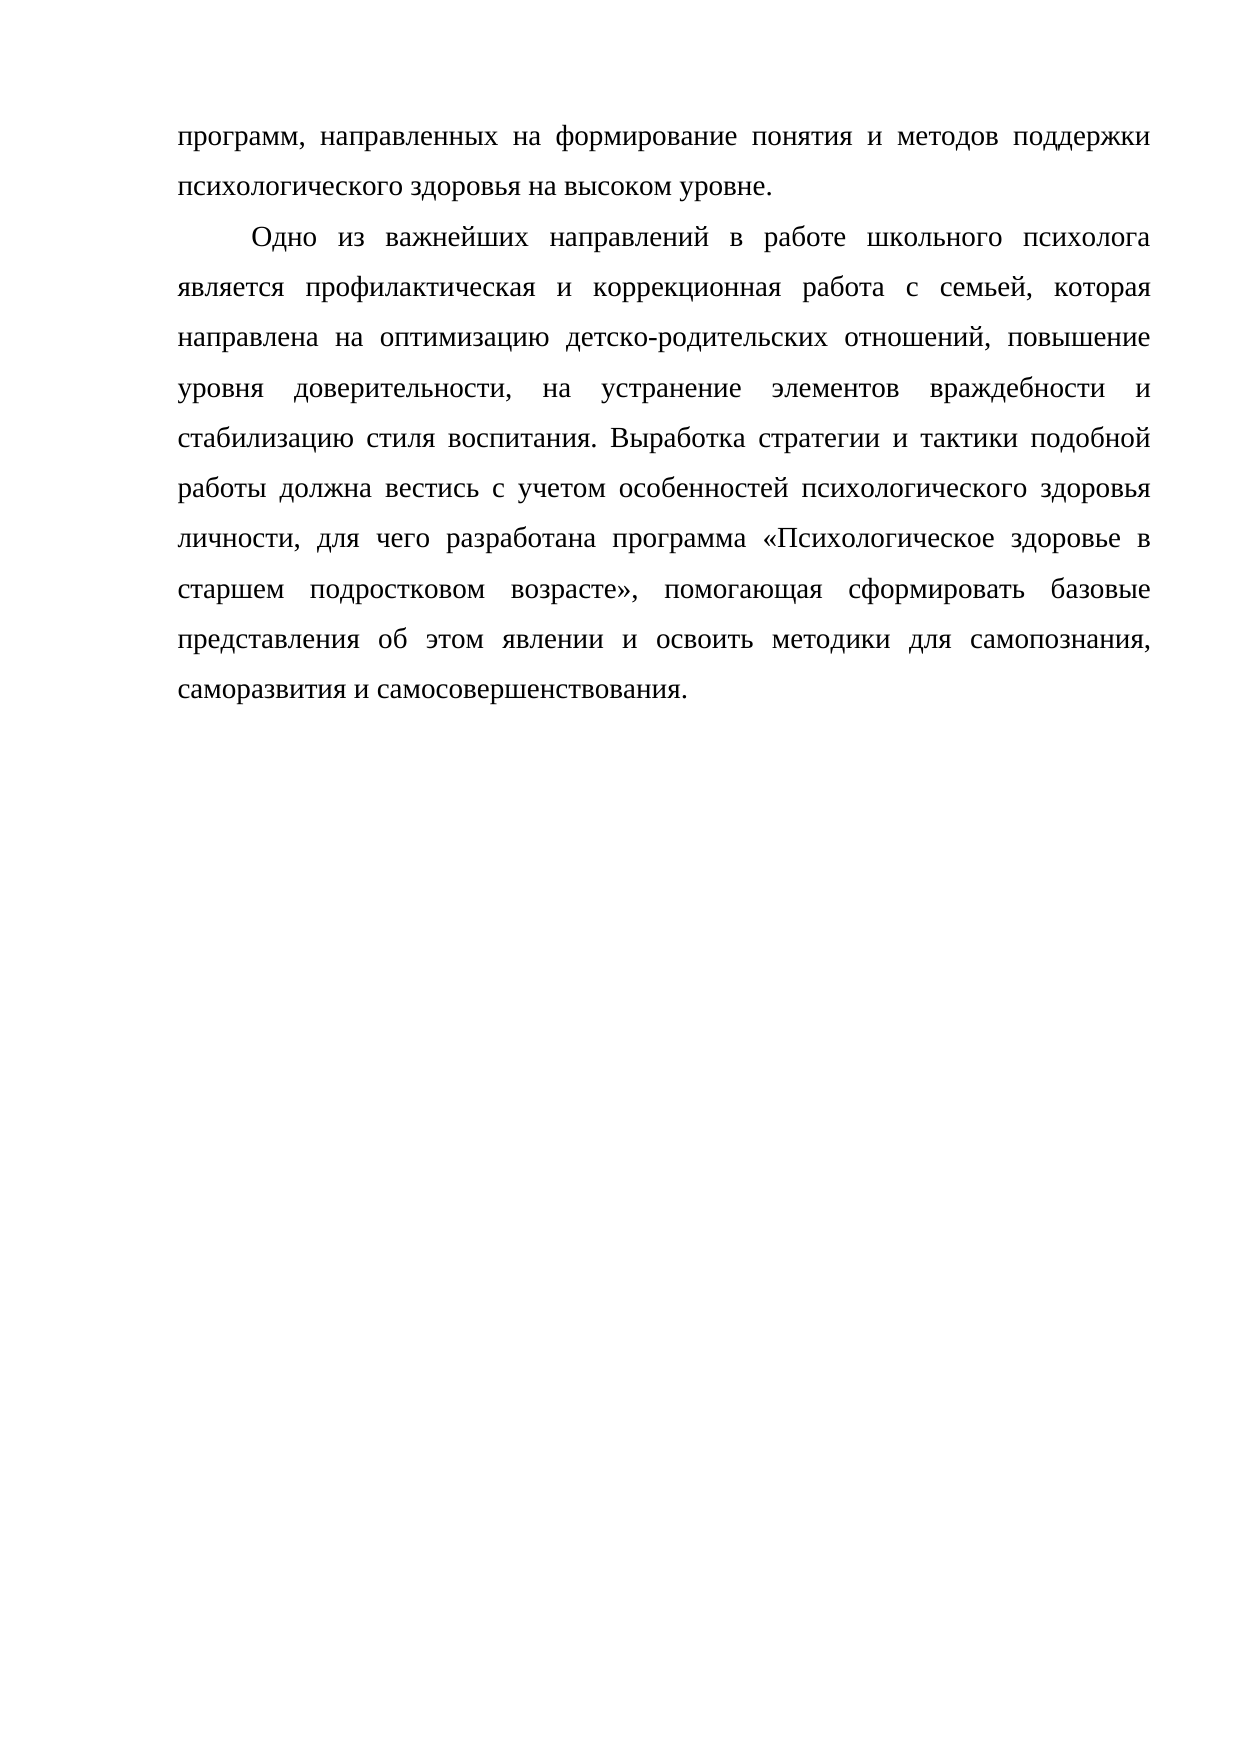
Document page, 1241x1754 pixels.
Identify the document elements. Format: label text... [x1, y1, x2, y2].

text Одно из важнейших направлений в работе школьного психолога является профилактическая и коррекционная работа с семьей, которая направлена на оптимизацию детско-родительских отношений, повышение уровня доверительности, на устранение элементов враждебности и стабилизацию стиля воспитания. Выработка стратегии и тактики подобной работы должна вестись с учетом особенностей психологического здоровья личности, для чего разработана программа «Психологическое здоровье в старшем подростковом возрасте», помогающая сформировать базовые представления об этом явлении и освоить методики для самопознания, саморазвития и самосовершенствования. [177, 219, 1152, 705]
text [177, 118, 1152, 202]
